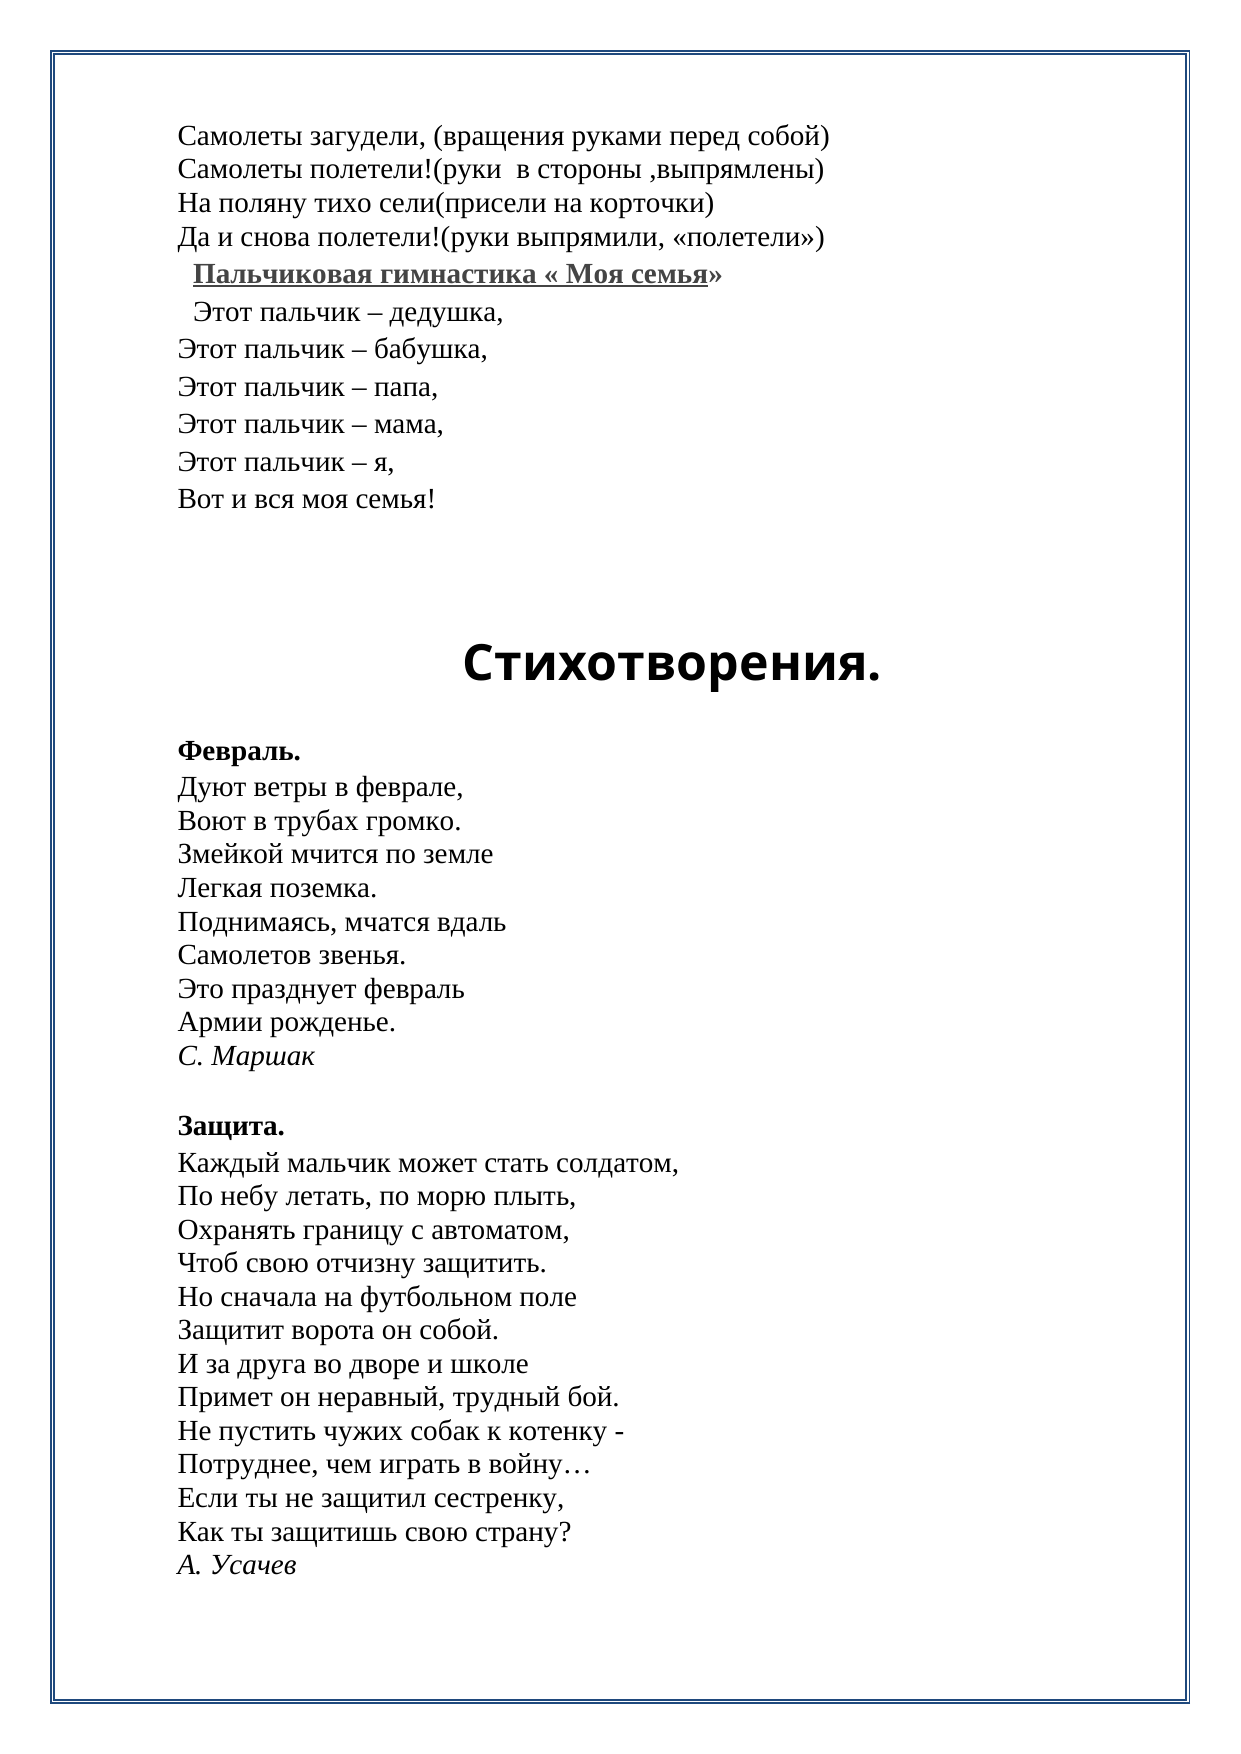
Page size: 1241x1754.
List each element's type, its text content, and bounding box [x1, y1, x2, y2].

text Февраль. [177, 733, 1152, 766]
text Пальчиковая гимнастика « Моя семья» [177, 252, 1152, 290]
text Защита. [177, 1074, 1152, 1142]
text Этот пальчик – дедушка, Этот пальчик – бабушка, Этот пальчик – папа, Этот пальчик – мама, Этот пальчик – я, Вот и вся моя семья! [177, 290, 1152, 515]
text Дуют ветры в феврале, Воют в трубах громко. Змейкой мчится по земле Легкая поземка. Поднимаясь, мчатся вдаль Самолетов звенья. Это празднует февраль Армии рожденье. С. Маршак [177, 769, 1152, 1071]
text Самолеты полетели!(руки в стороны ,выпрямлены) [177, 152, 1152, 185]
text Да и снова полетели!(руки выпрямили, «полетели») [177, 219, 1152, 252]
text Каждый мальчик может стать солдатом, По небу летать, по морю плыть, Охранять границу с автоматом, Чтоб свою отчизну защитить. Но сначала на футбольном поле Защитит ворота он собой. И за друга во дворе и школе Примет он неравный, трудный бой. Не пустить чужих собак к котенку - Потруднее, чем играть в войну… Если ты не защитил сестренку, Как ты защитишь свою страну? А. Усачев [177, 1145, 1152, 1581]
text Стихотворения. [177, 627, 1152, 695]
text На поляну тихо сели(присели на корточки) [177, 185, 1152, 219]
text Самолеты загудели, (вращения руками перед собой) [177, 118, 1152, 152]
